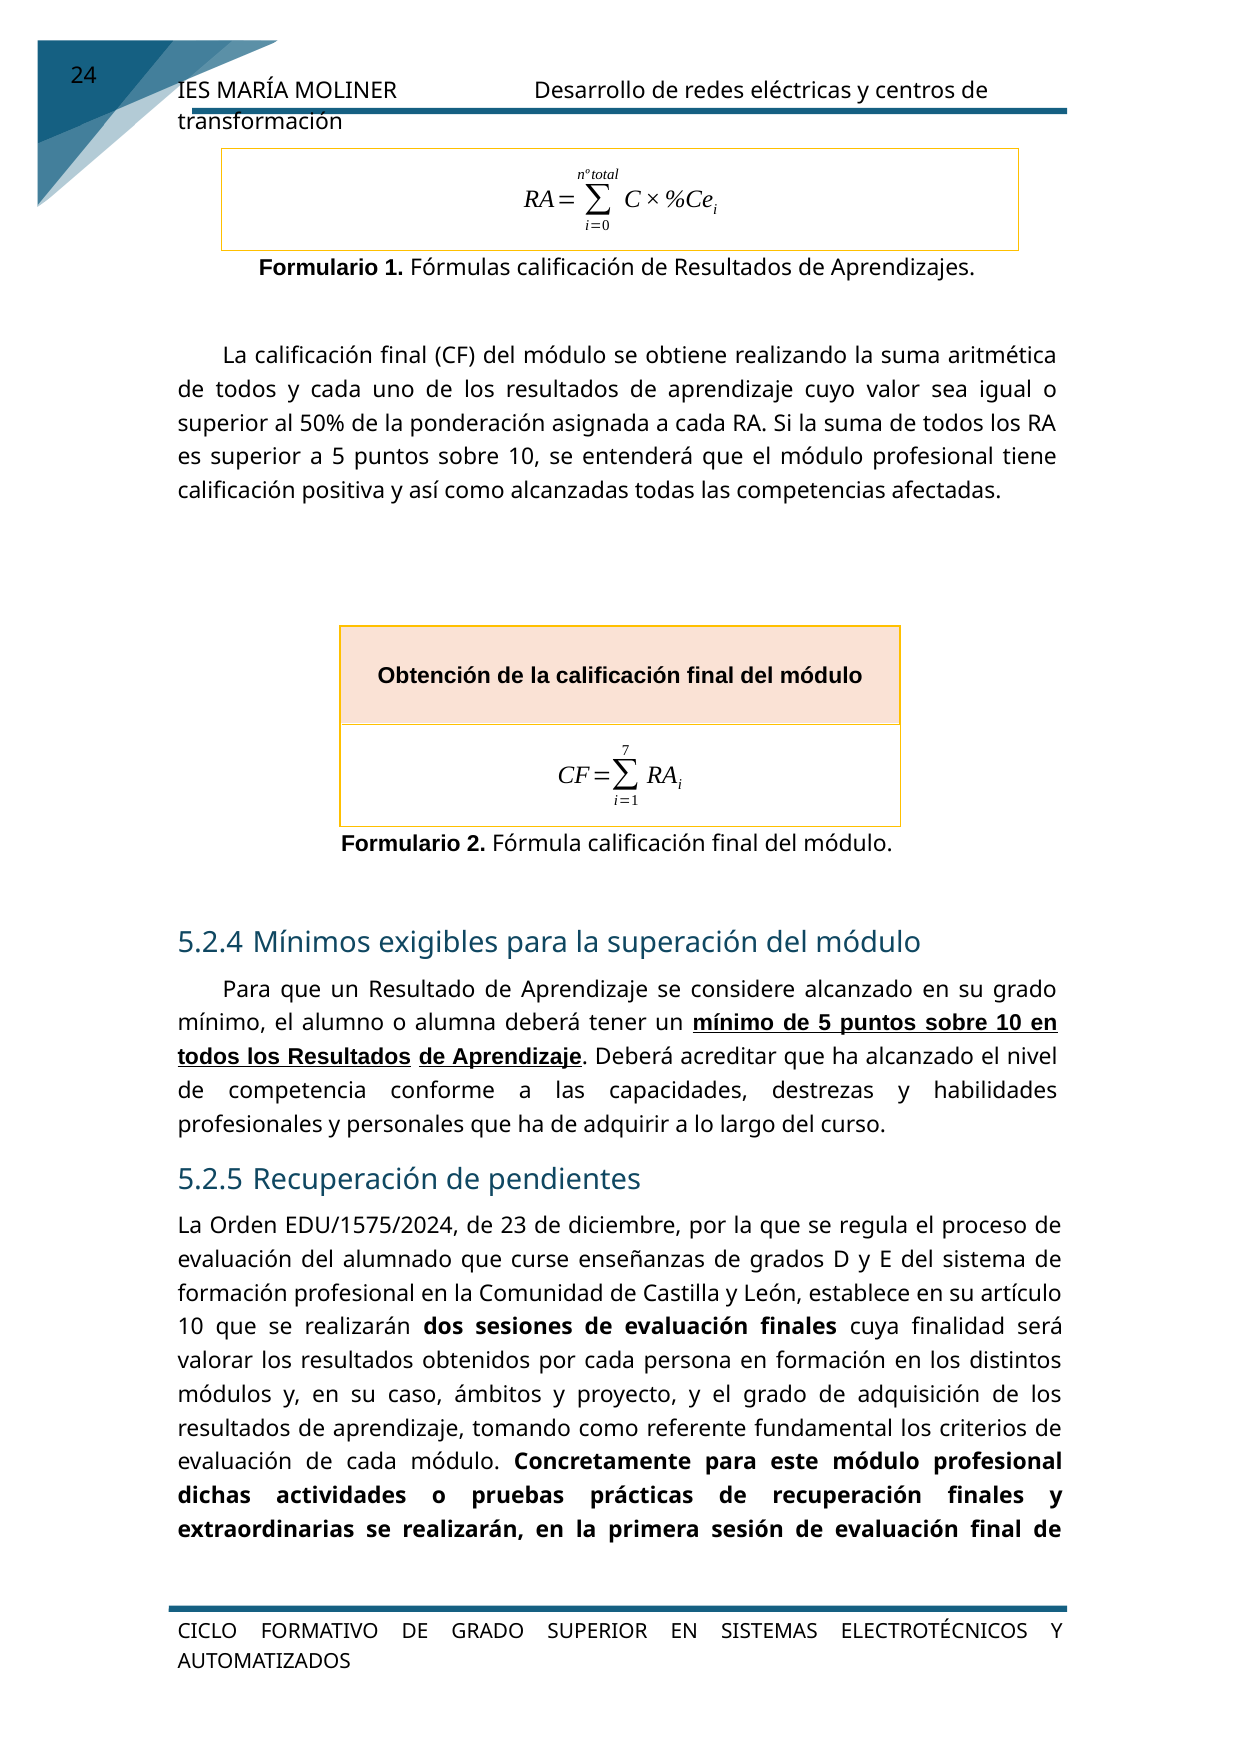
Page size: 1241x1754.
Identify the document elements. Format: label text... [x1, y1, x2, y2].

table_header Obtención de la calificación final del módulo [341, 627, 899, 723]
table_cell [341, 725, 900, 826]
table_cell [222, 149, 1018, 250]
picture [37, 40, 279, 209]
subtitle Mínimos exigibles para la superación del módulo [177, 921, 1063, 961]
subtitle Recuperación de pendientes [177, 1158, 1063, 1198]
text La calificación final (CF) del módulo se obtiene realizando la suma aritmética de todos y cada uno de los resultados de aprendizaje cuyo valor sea igual o superior al 50% de la ponderación asignada a cada RA. Si la suma de todos los RA es superior a 5 puntos sobre 10, se entenderá que el módulo profesional tiene calificación positiva y así como alcanzadas todas las competencias afectadas. [177, 339, 1058, 505]
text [177, 1209, 1063, 1544]
text Formulario 1. Fórmulas calificación de Resultados de Aprendizajes. [177, 251, 1057, 282]
text Formulario 2. Fórmula calificación final del módulo. [177, 827, 1057, 858]
text Para que un Resultado de Aprendizaje se considere alcanzado en su grado mínimo, el alumno o alumna deberá tener un mínimo de 5 puntos sobre 10 en todos los Resultados de Aprendizaje. Deberá acreditar que ha alcanzado el nivel de competencia conforme a las capacidades, destrezas y habilidades profesionales y personales que ha de adquirir a lo largo del curso. [177, 972, 1058, 1139]
